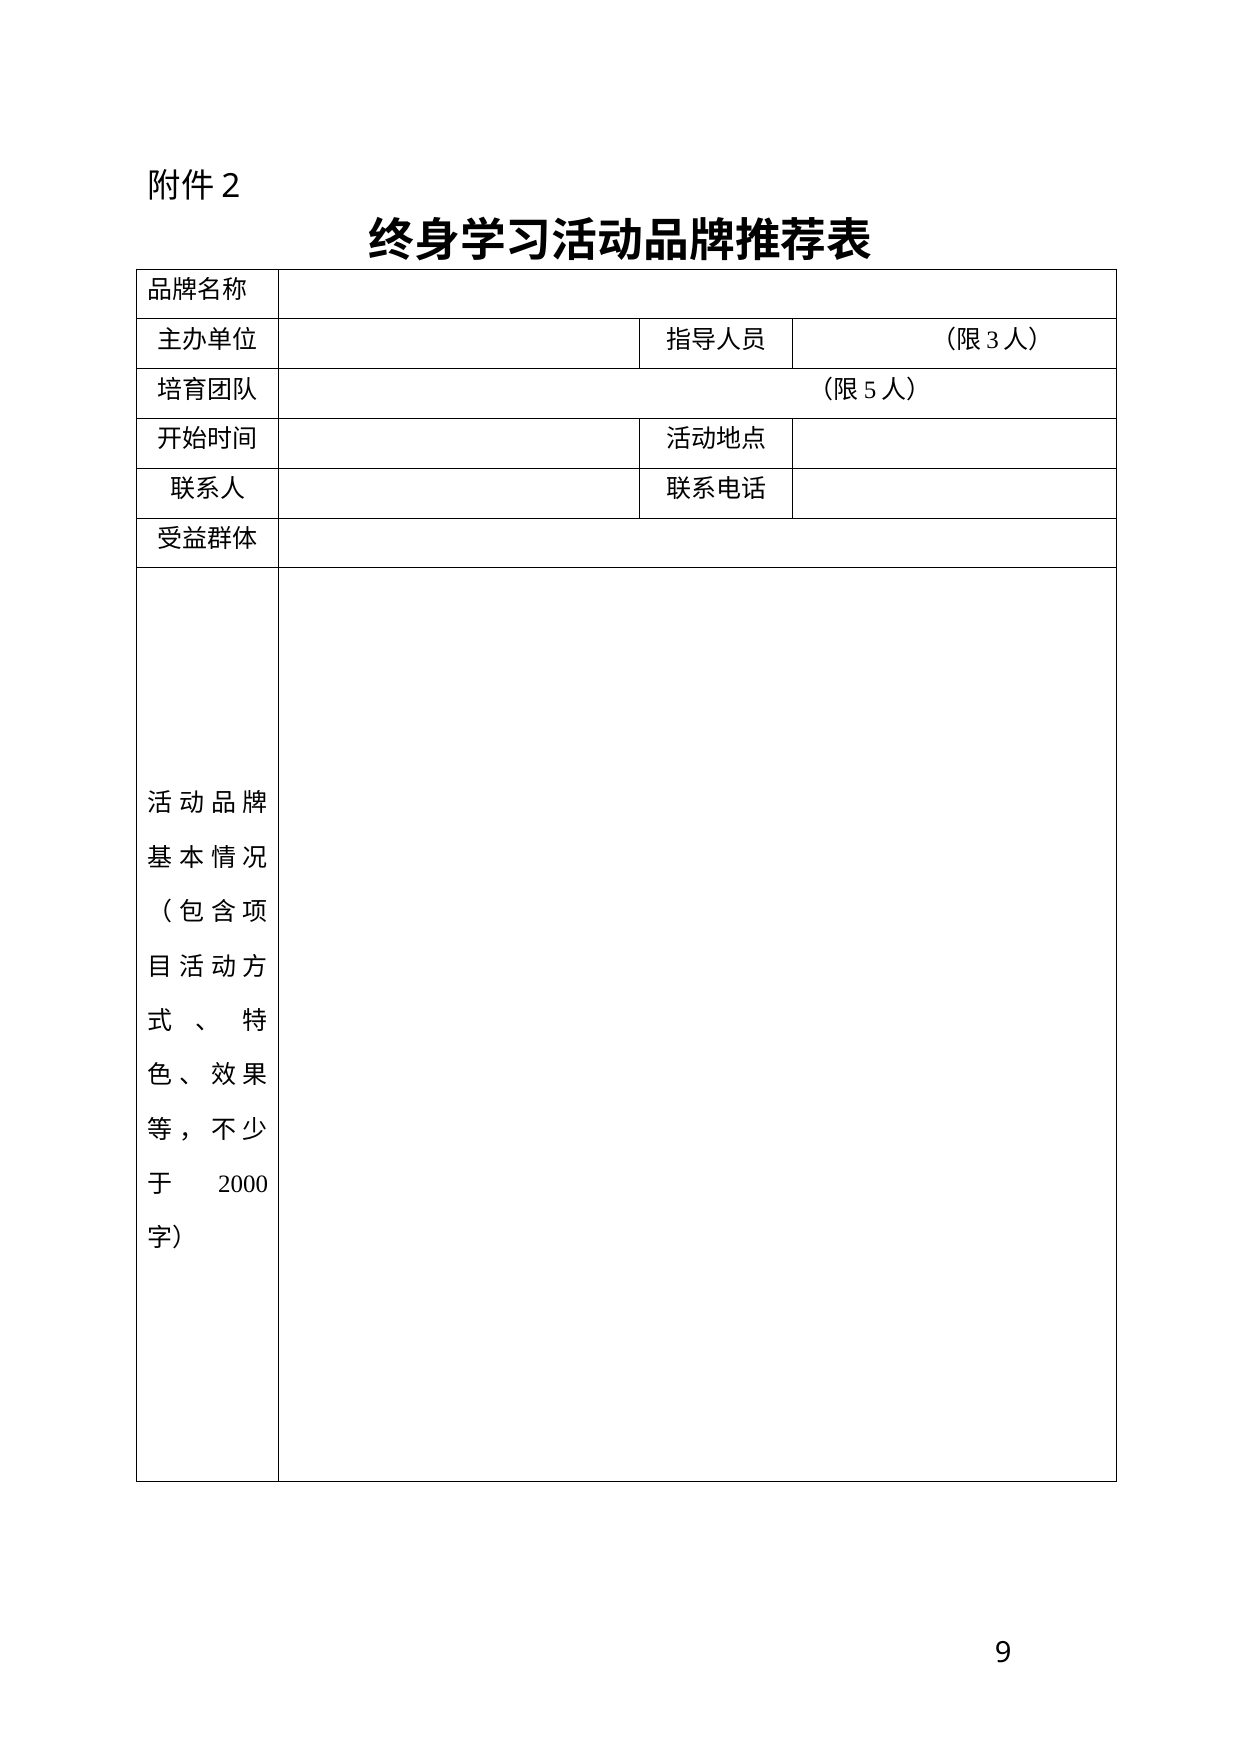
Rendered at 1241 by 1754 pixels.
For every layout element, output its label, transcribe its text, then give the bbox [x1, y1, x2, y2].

table_cell 联系人 [137, 469, 278, 517]
table_cell [279, 419, 639, 468]
text 附件2 [148, 148, 1092, 210]
table_cell [279, 568, 1116, 1481]
table_cell [279, 319, 639, 368]
table_cell 主办单位 [137, 319, 278, 368]
table_cell 培育团队 [137, 369, 278, 418]
table_cell 指导人员 [640, 319, 792, 368]
table_cell 活动品牌基本情况（包含项目活动方式、特色、效果等，不少于2000字） [137, 568, 278, 1481]
table_cell 受益群体 [137, 519, 278, 567]
table_cell [279, 519, 1116, 567]
table_cell [793, 469, 1116, 517]
table_cell （限5人） [279, 369, 1116, 418]
table_cell （限3人） [793, 319, 1116, 368]
table_cell [793, 419, 1116, 468]
table_cell 联系电话 [640, 469, 792, 517]
table_cell 开始时间 [137, 419, 278, 468]
table_cell 活动地点 [640, 419, 792, 468]
table_header [279, 270, 1116, 318]
table_cell [279, 469, 639, 517]
table_header 品牌名称 [137, 270, 278, 318]
text 终身学习活动品牌推荐表 [148, 210, 1092, 268]
